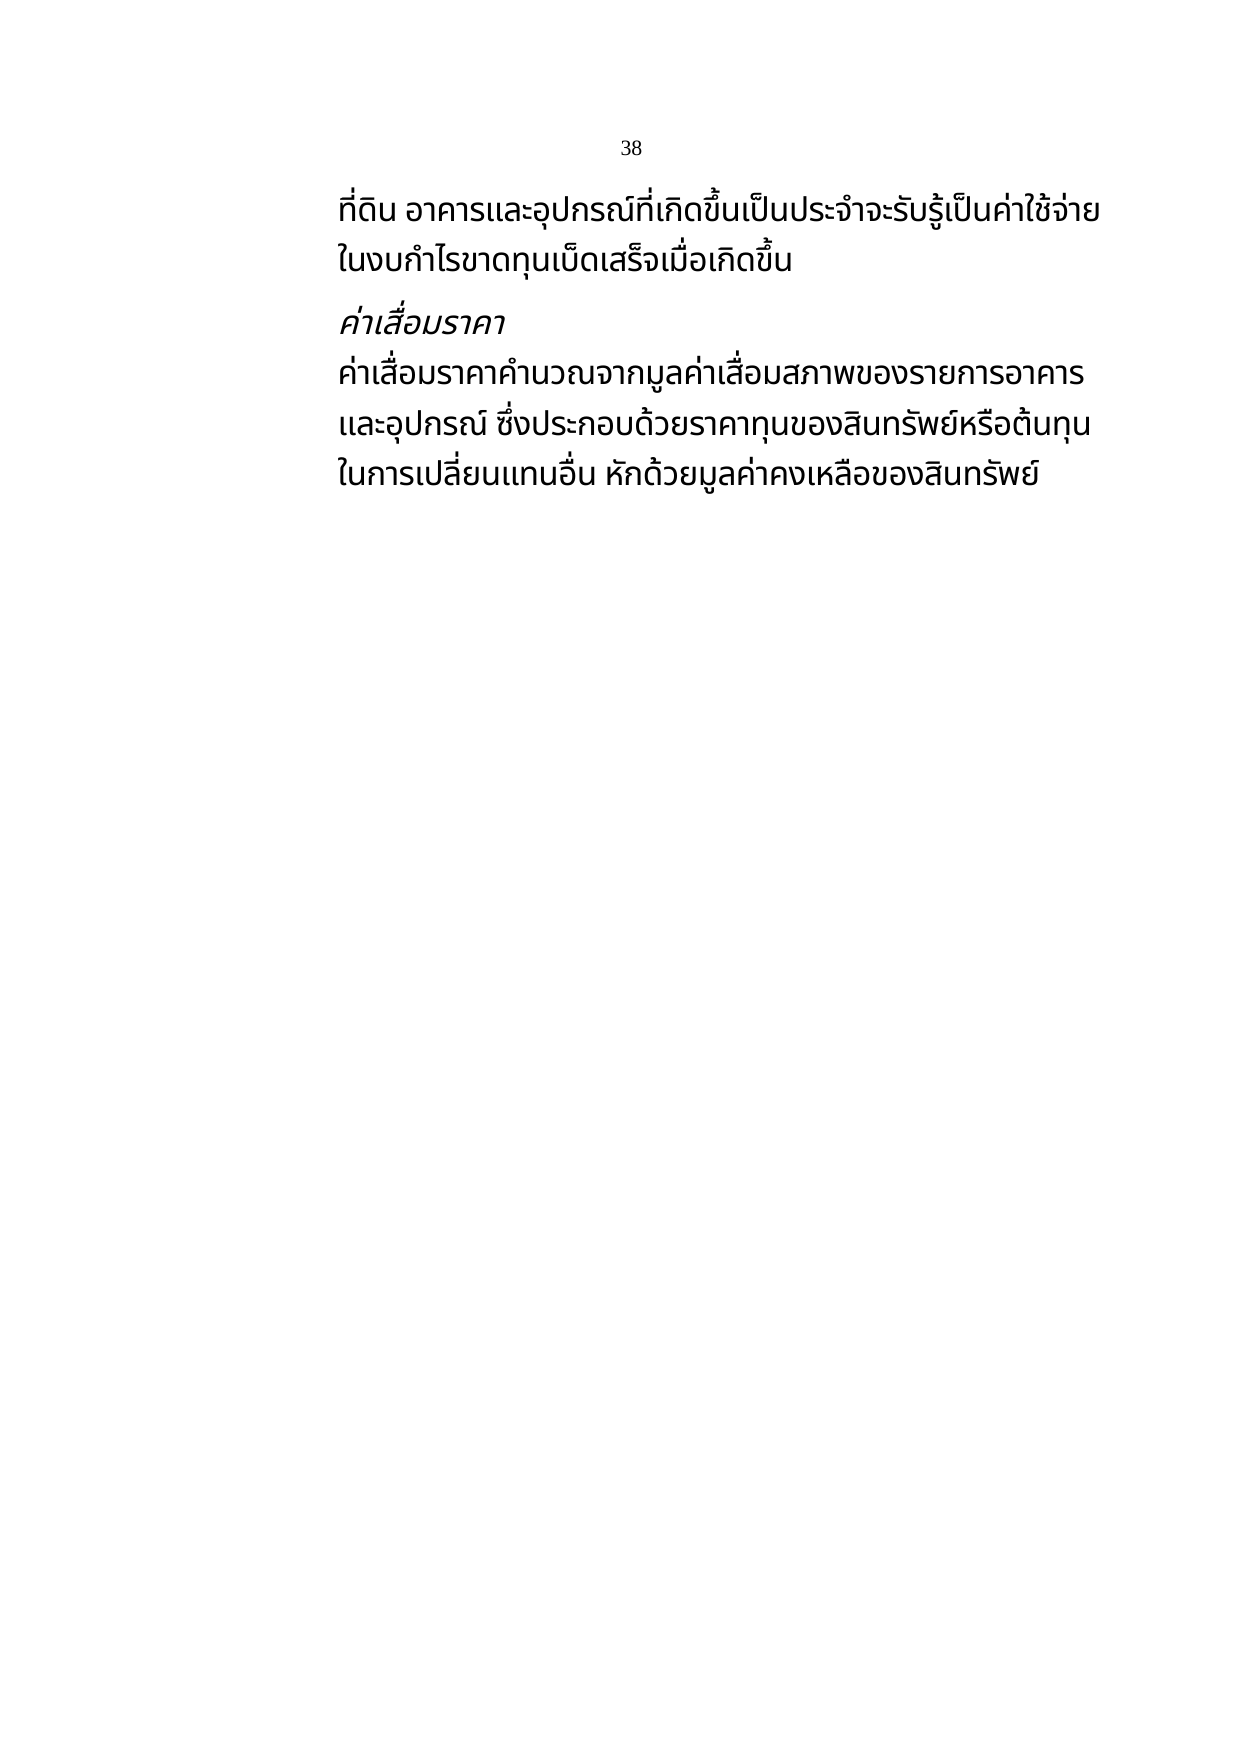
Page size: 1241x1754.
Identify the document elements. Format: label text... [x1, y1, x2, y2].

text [337, 186, 1113, 286]
text ค่าเสื่อมราคา [337, 299, 1113, 349]
text ค่าเสื่อมราคาคำนวณจากมูลค่าเสื่อมสภาพของรายการอาคารและอุปกรณ์ ซึ่งประกอบด้วยราคาทุนของสินทรัพย์หรือต้นทุนในการเปลี่ยนแทนอื่น หักด้วยมูลค่าคงเหลือของสินทรัพย์ [337, 349, 1113, 501]
